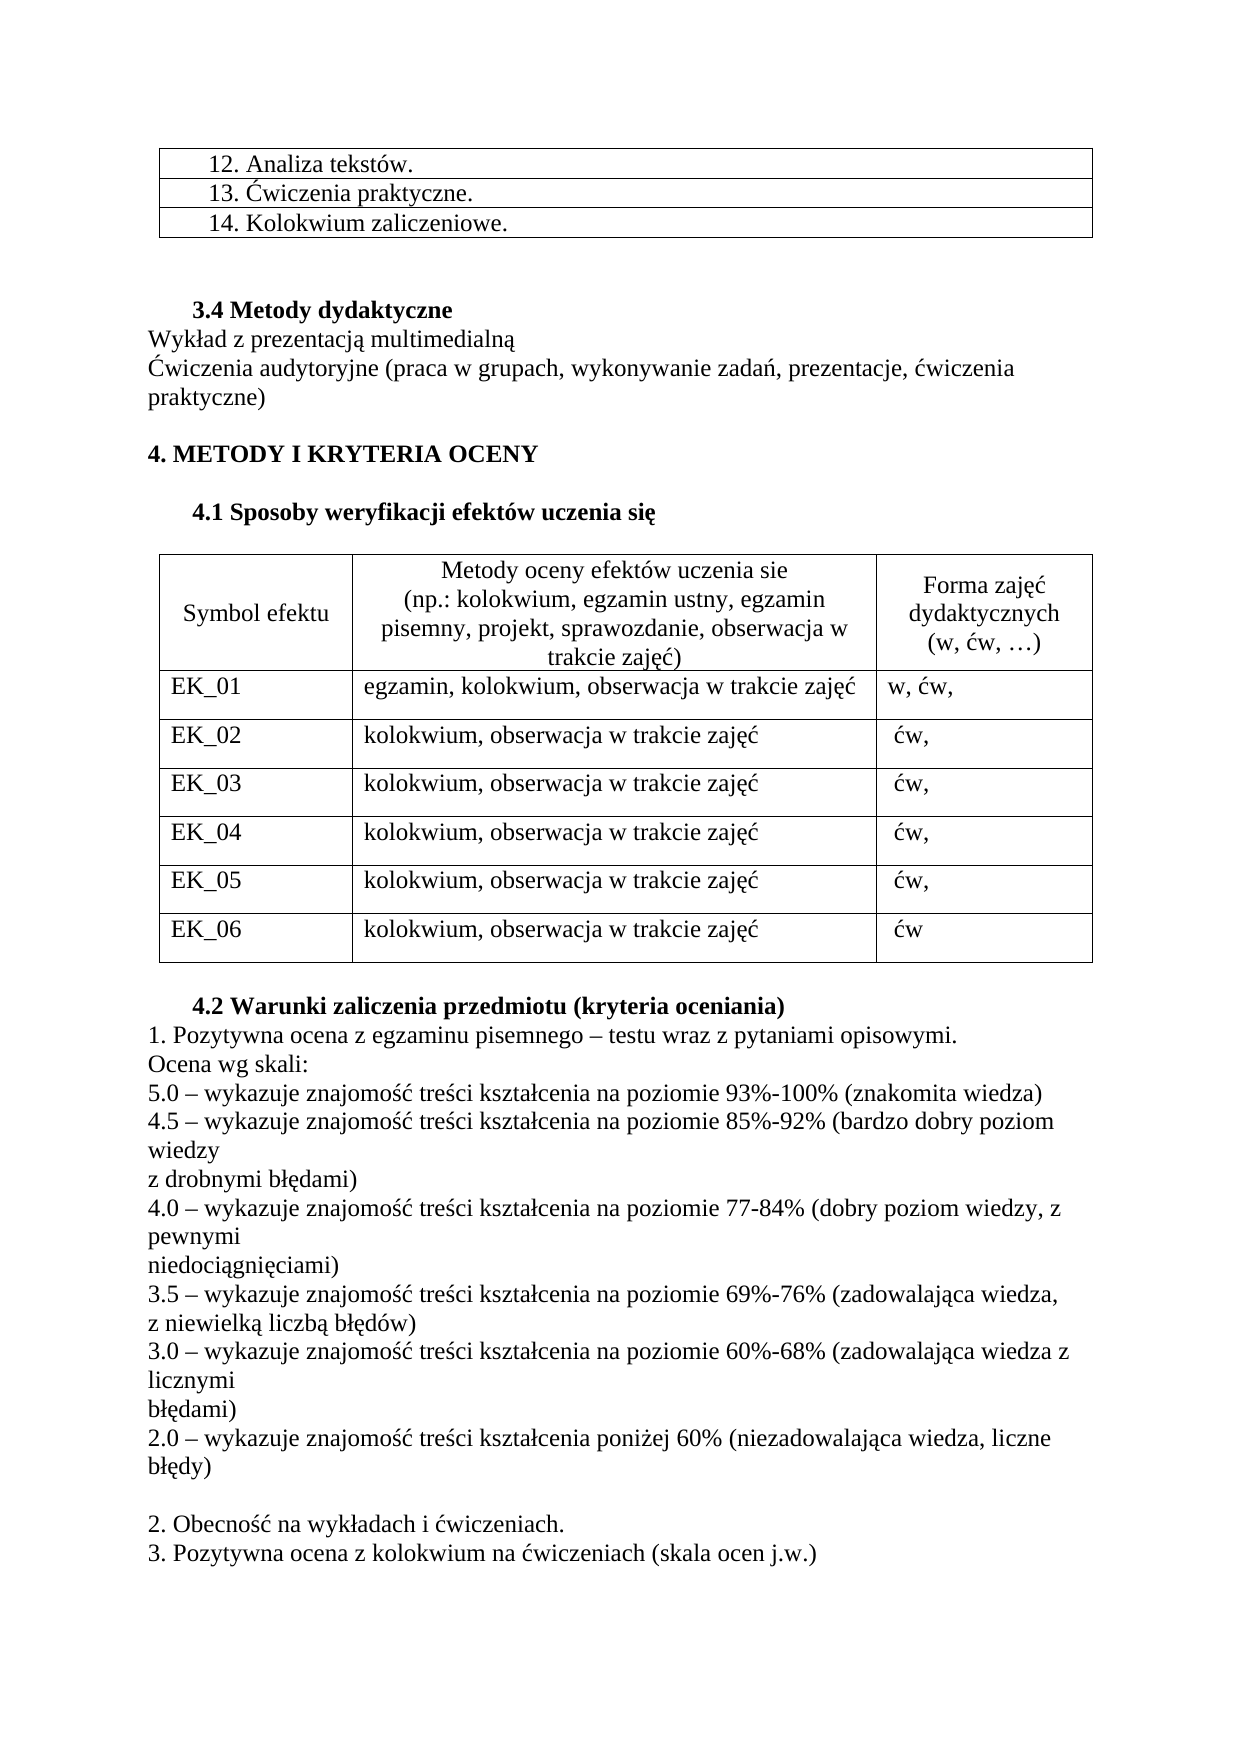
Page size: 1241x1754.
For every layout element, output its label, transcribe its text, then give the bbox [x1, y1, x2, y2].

table_cell EK_01 [160, 671, 352, 719]
table_cell kolokwium, obserwacja w trakcie zajęć [353, 914, 876, 962]
text z drobnymi błędami) [148, 1164, 1093, 1193]
table_cell kolokwium, obserwacja w trakcie zajęć [353, 720, 876, 767]
text 4.1 Sposoby weryfikacji efektów uczenia się [192, 497, 1093, 526]
table_cell EK_05 [160, 866, 352, 913]
table_cell kolokwium, obserwacja w trakcie zajęć [353, 866, 876, 913]
text 4.0 – wykazuje znajomość treści kształcenia na poziomie 77-84% (dobry poziom wiedzy, z pewnymi [148, 1193, 1093, 1250]
table_cell egzamin, kolokwium, obserwacja w trakcie zajęć [353, 671, 876, 719]
text 3. Pozytywna ocena z kolokwium na ćwiczeniach (skala ocen j.w.) [148, 1538, 1093, 1566]
text błędami) [148, 1394, 1093, 1423]
table_cell EK_02 [160, 720, 352, 767]
table_cell EK_04 [160, 817, 352, 864]
table_cell Ćwiczenia praktyczne. [160, 179, 1092, 207]
table_cell Analiza tekstów. [160, 149, 1092, 177]
table_cell ćw, [877, 866, 1092, 913]
text 5.0 – wykazuje znajomość treści kształcenia na poziomie 93%-100% (znakomita wiedza) [148, 1078, 1093, 1106]
table_header Forma zajęć dydaktycznych (w, ćw, …) [877, 555, 1092, 670]
table_cell EK_03 [160, 769, 352, 816]
table_header Symbol efektu [160, 555, 352, 670]
table_cell kolokwium, obserwacja w trakcie zajęć [353, 769, 876, 816]
text 3.5 – wykazuje znajomość treści kształcenia na poziomie 69%-76% (zadowalająca wiedza, [148, 1279, 1093, 1308]
text niedociągnięciami) [148, 1250, 1093, 1279]
text Ćwiczenia audytoryjne (praca w grupach, wykonywanie zadań, prezentacje, ćwiczenia praktyczne) [148, 353, 1093, 411]
text 4.2 Warunki zaliczenia przedmiotu (kryteria oceniania) [192, 991, 1093, 1020]
table_cell w, ćw, [877, 671, 1092, 719]
text Ocena wg skali: [148, 1049, 1093, 1078]
text 4. METODY I KRYTERIA OCENY [148, 439, 1093, 468]
text 2.0 – wykazuje znajomość treści kształcenia poniżej 60% (niezadowalająca wiedza, liczne błędy) [148, 1423, 1093, 1480]
text 3.4 Metody dydaktyczne [192, 296, 1093, 324]
table_cell Kolokwium zaliczeniowe. [160, 208, 1092, 237]
table_cell ćw, [877, 769, 1092, 816]
text z niewielką liczbą błędów) [148, 1308, 1093, 1336]
text 3.0 – wykazuje znajomość treści kształcenia na poziomie 60%-68% (zadowalająca wiedza z licznymi [148, 1336, 1093, 1394]
table_cell ćw, [877, 817, 1092, 864]
table_header Metody oceny efektów uczenia sie (np.: kolokwium, egzamin ustny, egzamin pisemny, projekt, sprawozdanie, obserwacja w trakcie zajęć) [353, 555, 876, 670]
table_cell ćw, [877, 720, 1092, 767]
text 1. Pozytywna ocena z egzaminu pisemnego – testu wraz z pytaniami opisowymi. [148, 1020, 1093, 1049]
table_cell ćw [877, 914, 1092, 962]
table_cell EK_06 [160, 914, 352, 962]
table_cell kolokwium, obserwacja w trakcie zajęć [353, 817, 876, 864]
text 4.5 – wykazuje znajomość treści kształcenia na poziomie 85%-92% (bardzo dobry poziom wiedzy [148, 1106, 1093, 1164]
text 2. Obecność na wykładach i ćwiczeniach. [148, 1509, 1093, 1538]
text Wykład z prezentacją multimedialną [148, 324, 1093, 353]
